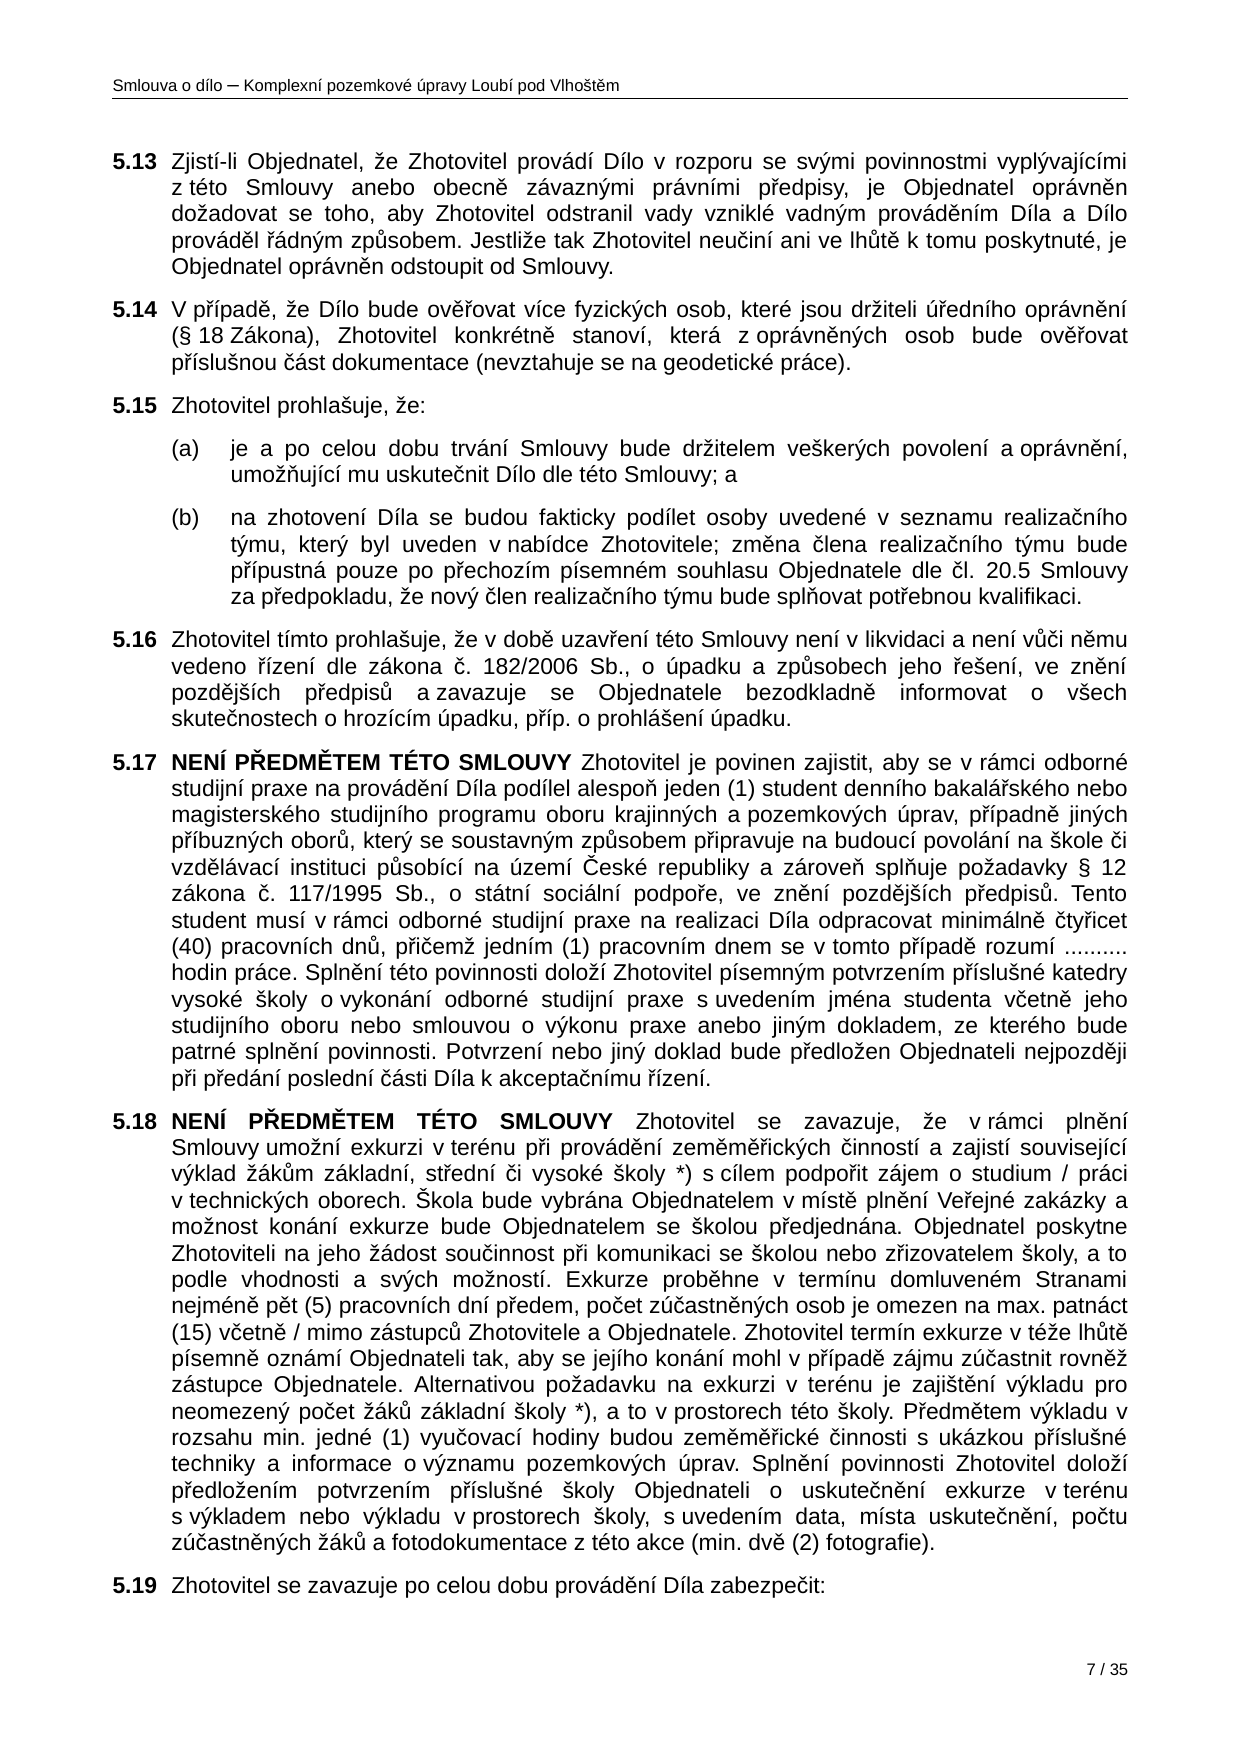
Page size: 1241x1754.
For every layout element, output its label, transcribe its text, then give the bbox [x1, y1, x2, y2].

text Zjistí-li Objednatel, že Zhotovitel provádí Dílo v rozporu se svými povinnostmi vyplývajícími z této Smlouvy anebo obecně závaznými právními předpisy, je Objednatel oprávněn dožadovat se toho, aby Zhotovitel odstranil vady vzniklé vadným prováděním Díla a Dílo prováděl řádným způsobem. Jestliže tak Zhotovitel neučiní ani ve lhůtě k tomu poskytnuté, je Objednatel oprávněn odstoupit od Smlouvy. [112, 148, 1128, 279]
text Zhotovitel tímto prohlašuje, že v době uzavření této Smlouvy není v likvidaci a není vůči němu vedeno řízení dle zákona č. 182/2006 Sb., o úpadku a způsobech jeho řešení, ve znění pozdějších předpisů a zavazuje se Objednatele bezodkladně informovat o všech skutečnostech o hrozícím úpadku, příp. o prohlášení úpadku. [112, 626, 1128, 732]
text NENÍ PŘEDMĚTEM TÉTO SMLOUVY Zhotovitel je povinen zajistit, aby se v rámci odborné studijní praxe na provádění Díla podílel alespoň jeden (1) student denního bakalářského nebo magisterského studijního programu oboru krajinných a pozemkových úprav, případně jiných příbuzných oborů, který se soustavným způsobem připravuje na budoucí povolání na škole či vzdělávací instituci působící na území České republiky a zároveň splňuje požadavky § 12 zákona č. 117/1995 Sb., o státní sociální podpoře, ve znění pozdějších předpisů. Tento student musí v rámci odborné studijní praxe na realizaci Díla odpracovat minimálně čtyřicet (40) pracovních dnů, přičemž jedním (1) pracovním dnem se v tomto případě rozumí .......... hodin práce. Splnění této povinnosti doloží Zhotovitel písemným potvrzením příslušné katedry vysoké školy o vykonání odborné studijní praxe s uvedením jména studenta včetně jeho studijního oboru nebo smlouvou o výkonu praxe anebo jiným dokladem, ze kterého bude patrné splnění povinnosti. Potvrzení nebo jiný doklad bude předložen Objednateli nejpozději při předání poslední části Díla k akceptačnímu řízení. [112, 748, 1128, 1091]
text Zhotovitel se zavazuje po celou dobu provádění Díla zabezpečit: [112, 1572, 1128, 1599]
text Zhotovitel prohlašuje, že: [112, 392, 1128, 418]
list na zhotovení Díla se budou fakticky podílet osoby uvedené v seznamu realizačního týmu, který byl uveden v nabídce Zhotovitele; změna člena realizačního týmu bude přípustná pouze po přechozím písemném souhlasu Objednatele dle čl. 20.5 Smlouvy za předpokladu, že nový člen realizačního týmu bude splňovat potřebnou kvalifikaci. [171, 504, 1128, 610]
list je a po celou dobu trvání Smlouvy bude držitelem veškerých povolení a oprávnění, umožňující mu uskutečnit Dílo dle této Smlouvy; a [171, 435, 1128, 488]
text NENÍ PŘEDMĚTEM TÉTO SMLOUVY Zhotovitel se zavazuje, že v rámci plnění Smlouvy umožní exkurzi v terénu při provádění zeměměřických činností a zajistí související výklad žákům základní, střední či vysoké školy *) s cílem podpořit zájem o studium / práci v technických oborech. Škola bude vybrána Objednatelem v místě plnění Veřejné zakázky a možnost konání exkurze bude Objednatelem se školou předjednána. Objednatel poskytne Zhotoviteli na jeho žádost součinnost při komunikaci se školou nebo zřizovatelem školy, a to podle vhodnosti a svých možností. Exkurze proběhne v termínu domluveném Stranami nejméně pět (5) pracovních dní předem, počet zúčastněných osob je omezen na max. patnáct (15) včetně / mimo zástupců Zhotovitele a Objednatele. Zhotovitel termín exkurze v téže lhůtě písemně oznámí Objednateli tak, aby se jejího konání mohl v případě zájmu zúčastnit rovněž zástupce Objednatele. Alternativou požadavku na exkurzi v terénu je zajištění výkladu pro neomezený počet žáků základní školy *), a to v prostorech této školy. Předmětem výkladu v rozsahu min. jedné (1) vyučovací hodiny budou zeměměřické činnosti s ukázkou příslušné techniky a informace o významu pozemkových úprav. Splnění povinnosti Zhotovitel doloží předložením potvrzením příslušné školy Objednateli o uskutečnění exkurze v terénu s výkladem nebo výkladu v prostorech školy, s uvedením data, místa uskutečnění, počtu zúčastněných žáků a fotodokumentace z této akce (min. dvě (2) fotografie). [112, 1108, 1128, 1556]
text V případě, že Dílo bude ověřovat více fyzických osob, které jsou držiteli úředního oprávnění (§ 18 Zákona), Zhotovitel konkrétně stanoví, která z oprávněných osob bude ověřovat příslušnou část dokumentace (nevztahuje se na geodetické práce). [112, 296, 1128, 375]
